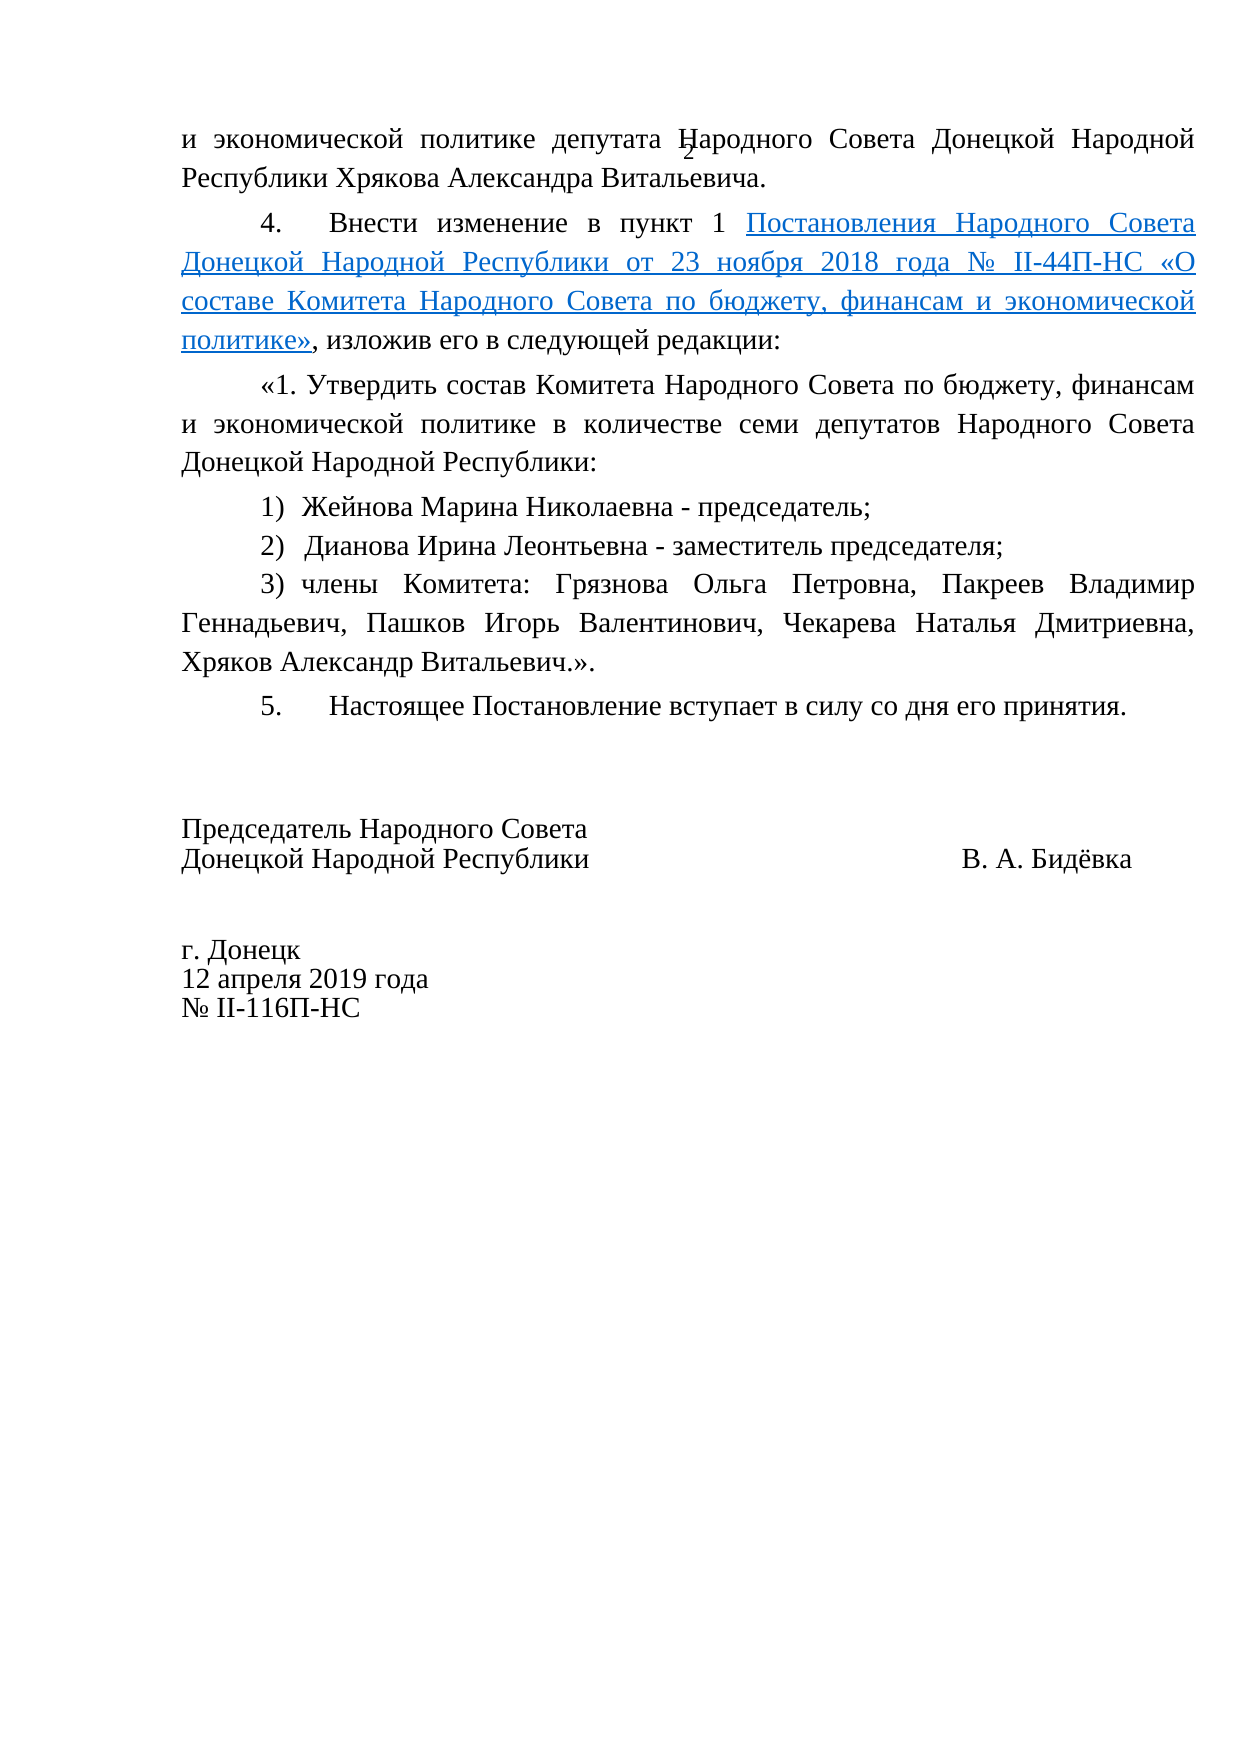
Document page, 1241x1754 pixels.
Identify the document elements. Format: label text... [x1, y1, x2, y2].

list Настоящее Постановление вступает в силу со дня его принятия. [181, 692, 1196, 722]
text № II-116П-НС [181, 994, 1196, 1024]
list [181, 118, 1196, 195]
text «1. Утвердить состав Комитета Народного Совета по бюджету, финансам и экономической политике в количестве семи депутатов Народного Совета Донецкой Народной Республики: [181, 363, 1196, 479]
list Жейнова Марина Николаевна - председатель; [181, 486, 1196, 524]
list Дианова Ирина Леонтьевна - заместитель председателя; [181, 524, 1196, 563]
list Внести изменение в пункт 1 Постановления Народного Совета Донецкой Народной Республики от 23 ноября 2018 года № II-44П-НС «О составе Комитета Народного Совета по бюджету, финансам и экономической политике», изложив его в следующей редакции: [181, 314, 1196, 357]
list члены Комитета: Грязнова Ольга Петровна, Пакреев Владимир Геннадьевич, Пашков Игорь Валентинович, Чекарева Наталья Дмитриевна, Хряков Александр Витальевич.». [181, 563, 1196, 679]
text 12 апреля 2019 года [181, 965, 1196, 994]
text г. Донецк [181, 936, 1196, 965]
list Внести изменение в пункт 1 Постановления Народного Совета Донецкой Народной Республики от 23 ноября 2018 года № II-44П-НС «О составе Комитета Народного Совета по бюджету, финансам и экономической политике», изложив его в следующей редакции: [181, 201, 1196, 273]
text Председатель Народного Совета Донецкой Народной Республики В. А. Бидёвка [181, 816, 1196, 874]
list Внести изменение в пункт 1 Постановления Народного Совета Донецкой Народной Республики от 23 ноября 2018 года № II-44П-НС «О составе Комитета Народного Совета по бюджету, финансам и экономической политике», изложив его в следующей редакции: [181, 275, 1196, 312]
